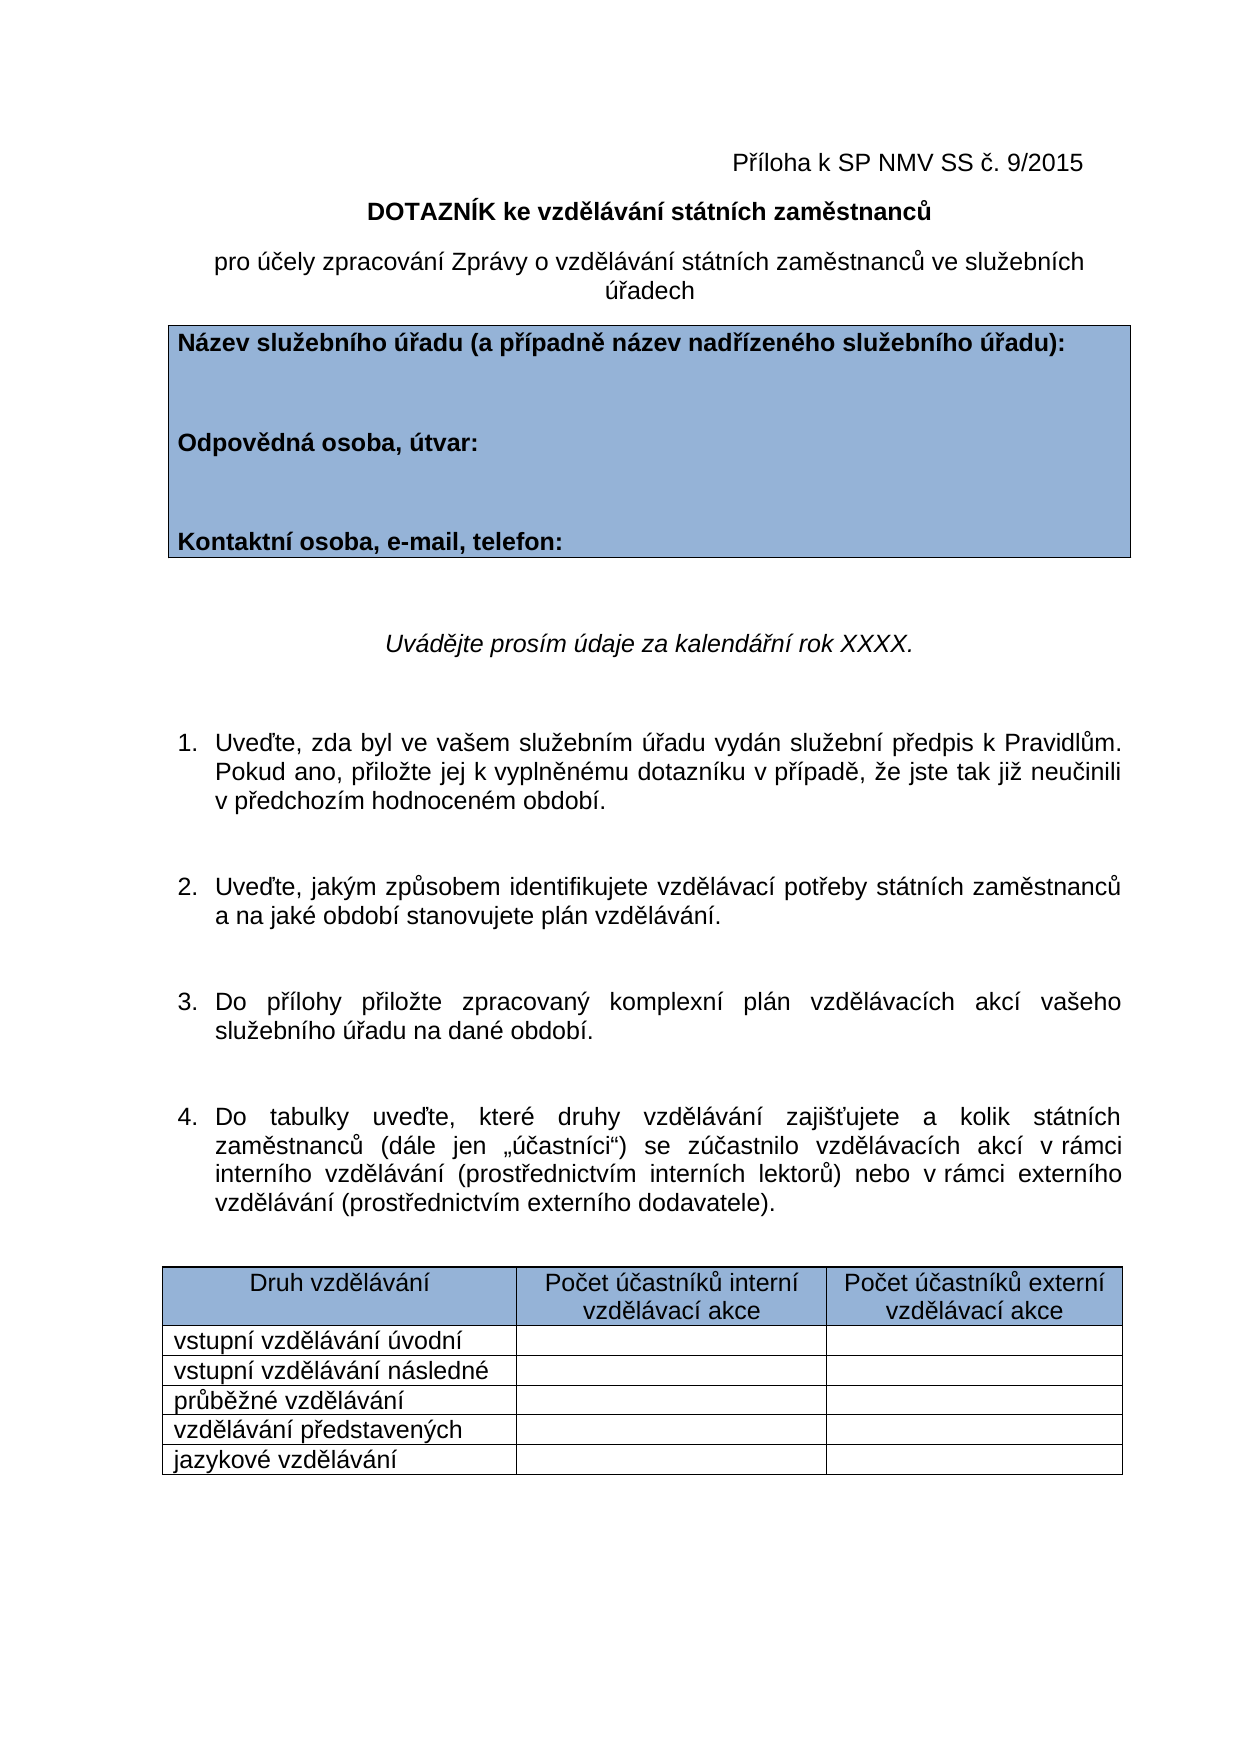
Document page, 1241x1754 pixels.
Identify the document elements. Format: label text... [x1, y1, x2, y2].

list Do přílohy přiložte zpracovaný komplexní plán vzdělávacích akcí vašeho služebního úřadu na dané období. [177, 987, 1122, 1044]
table_cell [827, 1386, 1122, 1414]
table_cell [517, 1356, 826, 1384]
table_cell [827, 1326, 1122, 1355]
table_cell [827, 1445, 1122, 1474]
text DOTAZNÍK ke vzdělávání státních zaměstnanců [177, 197, 1122, 226]
text pro účely zpracování Zprávy o vzdělávání státních zaměstnanců ve služebních úřadech [177, 247, 1122, 304]
table_cell [517, 1445, 826, 1474]
list Uveďte, jakým způsobem identifikujete vzdělávací potřeby státních zaměstnanců a na jaké období stanovujete plán vzdělávání. [177, 872, 1122, 929]
table_header Počet účastníků interní vzdělávací akce [517, 1268, 826, 1325]
table_cell [517, 1415, 826, 1444]
table_cell vstupní vzdělávání následné [163, 1356, 516, 1384]
table_cell vzdělávání představených [163, 1415, 516, 1444]
table_header Počet účastníků externí vzdělávací akce [827, 1268, 1122, 1325]
text Příloha k SP NMV SS č. 9/2015 [620, 148, 1122, 176]
table_cell průběžné vzdělávání [163, 1386, 516, 1414]
list Do tabulky uveďte, které druhy vzdělávání zajišťujete a kolik státních zaměstnanců (dále jen „účastníci“) se zúčastnilo vzdělávacích akcí v rámci interního vzdělávání (prostřednictvím interních lektorů) nebo v rámci externího vzdělávání (prostřednictvím externího dodavatele). [177, 1102, 1122, 1217]
table_cell jazykové vzdělávání [163, 1445, 516, 1474]
table_header Druh vzdělávání [163, 1268, 516, 1325]
text Odpovědná osoba, útvar: [169, 424, 1130, 456]
table_cell [517, 1386, 826, 1414]
table_cell [827, 1415, 1122, 1444]
text Kontaktní osoba, e-mail, telefon: [169, 523, 1130, 557]
table_cell [827, 1356, 1122, 1384]
text Uvádějte prosím údaje za kalendářní rok XXXX. [177, 629, 1122, 658]
list Uveďte, zda byl ve vašem služebním úřadu vydán služební předpis k Pravidlům. Pokud ano, přiložte jej k vyplněnému dotazníku v případě, že jste tak již neučinili v předchozím hodnoceném období. [177, 728, 1122, 814]
table_cell [517, 1326, 826, 1355]
table_cell vstupní vzdělávání úvodní [163, 1326, 516, 1355]
text Název služebního úřadu (a případně název nadřízeného služebního úřadu): [169, 326, 1130, 357]
